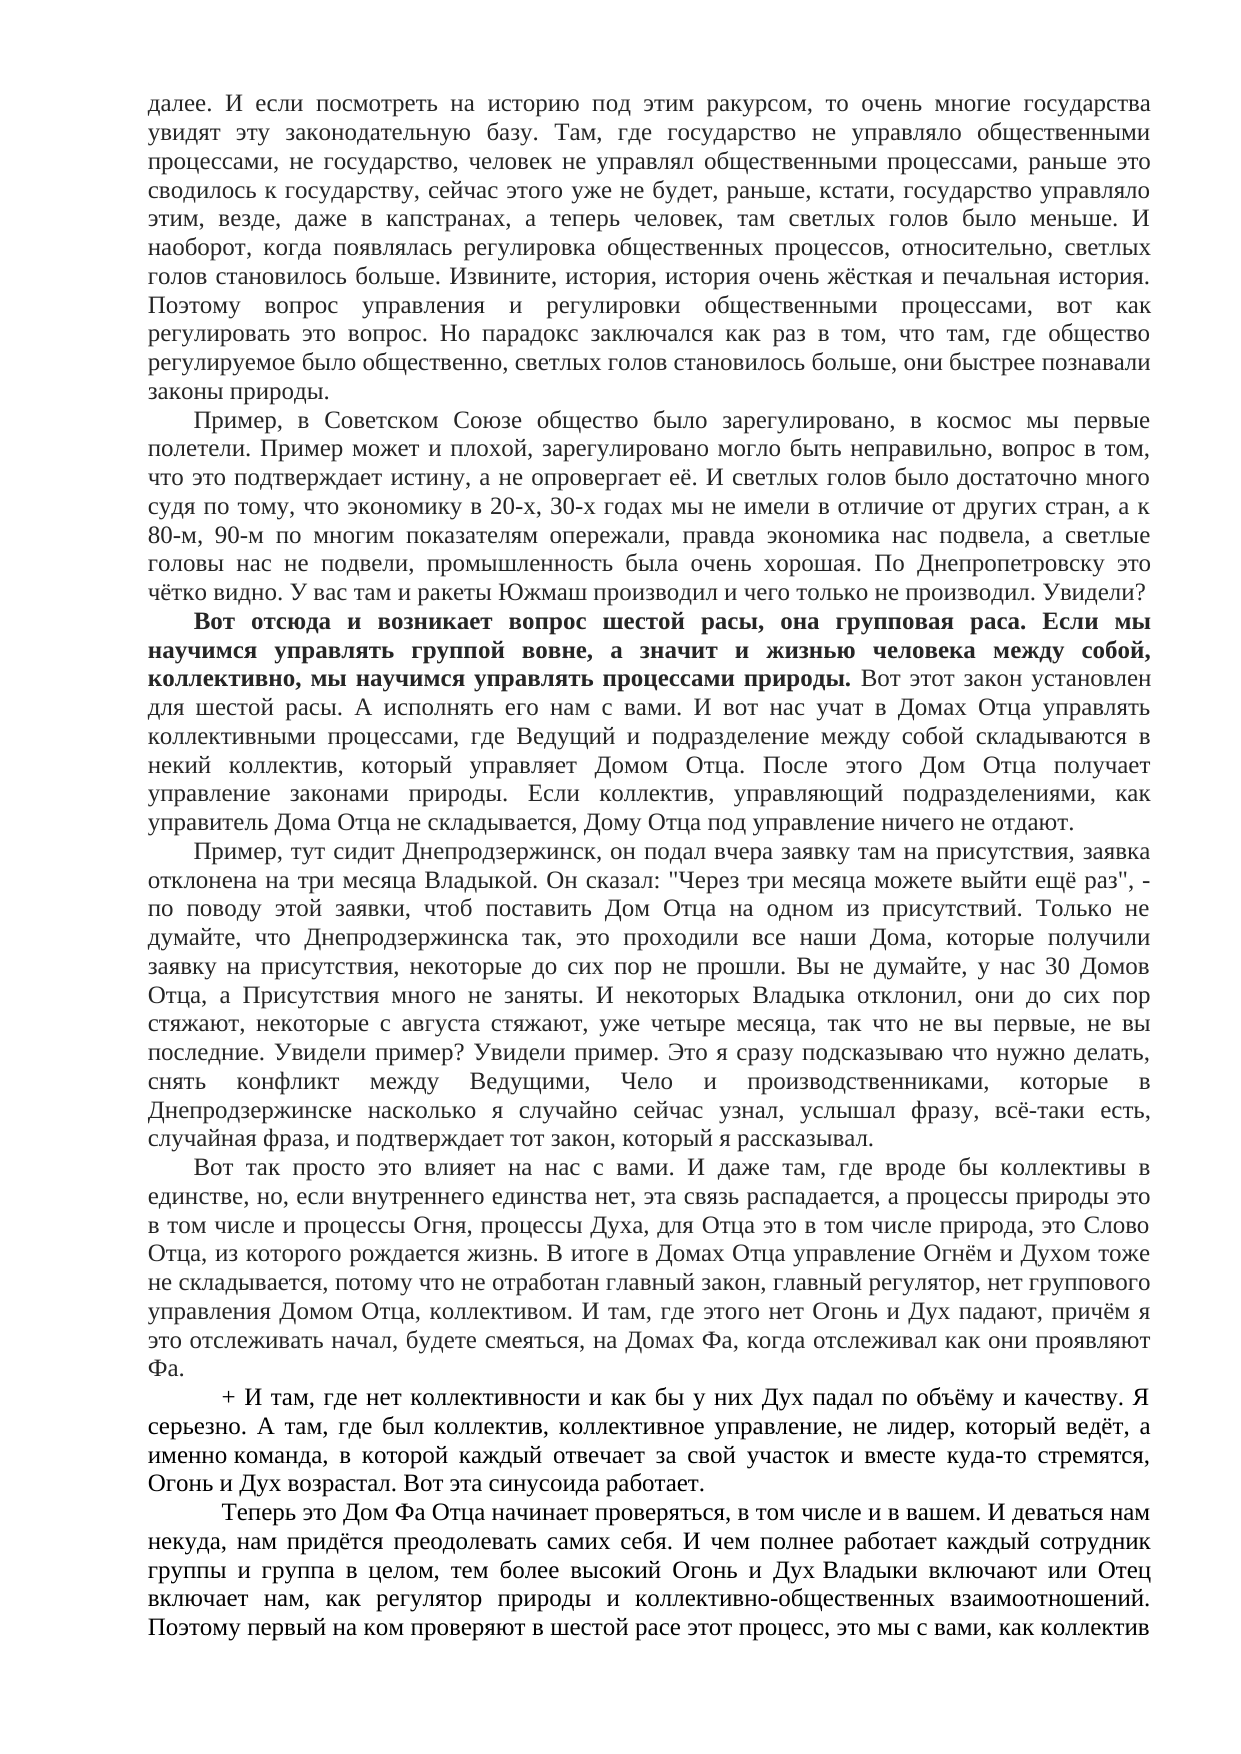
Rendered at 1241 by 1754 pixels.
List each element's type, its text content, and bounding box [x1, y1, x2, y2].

text Вот отсюда и возникает вопрос шестой расы, она групповая раса. Если мы научимся управлять группой вовне, а значит и жизнью человека между собой, коллективно, мы научимся управлять процессами природы. Вот этот закон установлен для шестой расы. А исполнять его нам с вами. И вот нас учат в Домах Отца управлять коллективными процессами, где Ведущий и подразделение между собой складываются в некий коллектив, который управляет Домом Отца. После этого Дом Отца получает управление законами природы. Если коллектив, управляющий подразделениями, как управитель Дома Отца не складывается, Дому Отца под управление ничего не отдают. [148, 606, 1152, 836]
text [148, 88, 1152, 405]
text Вот так просто это влияет на нас с вами. И даже там, где вроде бы коллективы в единстве, но, если внутреннего единства нет, эта связь распадается, а процессы природы это в том числе и процессы Огня, процессы Духа, для Отца это в том числе природа, это Слово Отца, из которого рождается жизнь. В итоге в Домах Отца управление Огнём и Духом тоже не складывается, потому что не отработан главный закон, главный регулятор, нет группового управления Домом Отца, коллективом. И там, где этого нет Огонь и Дух падают, причём я это отслеживать начал, будете смеяться, на Домах Фа, когда отслеживал как они проявляют Фа. [148, 1152, 1152, 1382]
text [148, 1497, 1152, 1641]
text + И там, где нет коллективности и как бы у них Дух падал по объёму и качеству. Я серьезно. А там, где был коллектив, коллективное управление, не лидер, который ведёт, а именно команда, в которой каждый отвечает за свой участок и вместе куда-то стремятся, Огонь и Дух возрастал. Вот эта синусоида работает. [148, 1382, 1152, 1497]
text Пример, тут сидит Днепродзержинск, он подал вчера заявку там на присутствия, заявка отклонена на три месяца Владыкой. Он сказал: "Через три месяца можете выйти ещё раз", - по поводу этой заявки, чтоб поставить Дом Отца на одном из присутствий. Только не думайте, что Днепродзержинска так, это проходили все наши Дома, которые получили заявку на присутствия, некоторые до сих пор не прошли. Вы не думайте, у нас 30 Домов Отца, а Присутствия много не заняты. И некоторых Владыка отклонил, они до сих пор стяжают, некоторые с августа стяжают, уже четыре месяца, так что не вы первые, не вы последние. Увидели пример? Увидели пример. Это я сразу подсказываю что нужно делать, снять конфликт между Ведущими, Чело и производственниками, которые в Днепродзержинске насколько я случайно сейчас узнал, услышал фразу, всё-таки есть, случайная фраза, и подтверждает тот закон, который я рассказывал. [148, 836, 1152, 1152]
text Пример, в Советском Союзе общество было зарегулировано, в космос мы первые полетели. Пример может и плохой, зарегулировано могло быть неправильно, вопрос в том, что это подтверждает истину, а не опровергает её. И светлых голов было достаточно много судя по тому, что экономику в 20-х, 30-х годах мы не имели в отличие от других стран, а к 80-м, 90-м по многим показателям опережали, правда экономика нас подвела, а светлые головы нас не подвели, промышленность была очень хорошая. По Днепропетровску это чётко видно. У вас там и ракеты Южмаш производил и чего только не производил. Увидели? [148, 405, 1152, 606]
